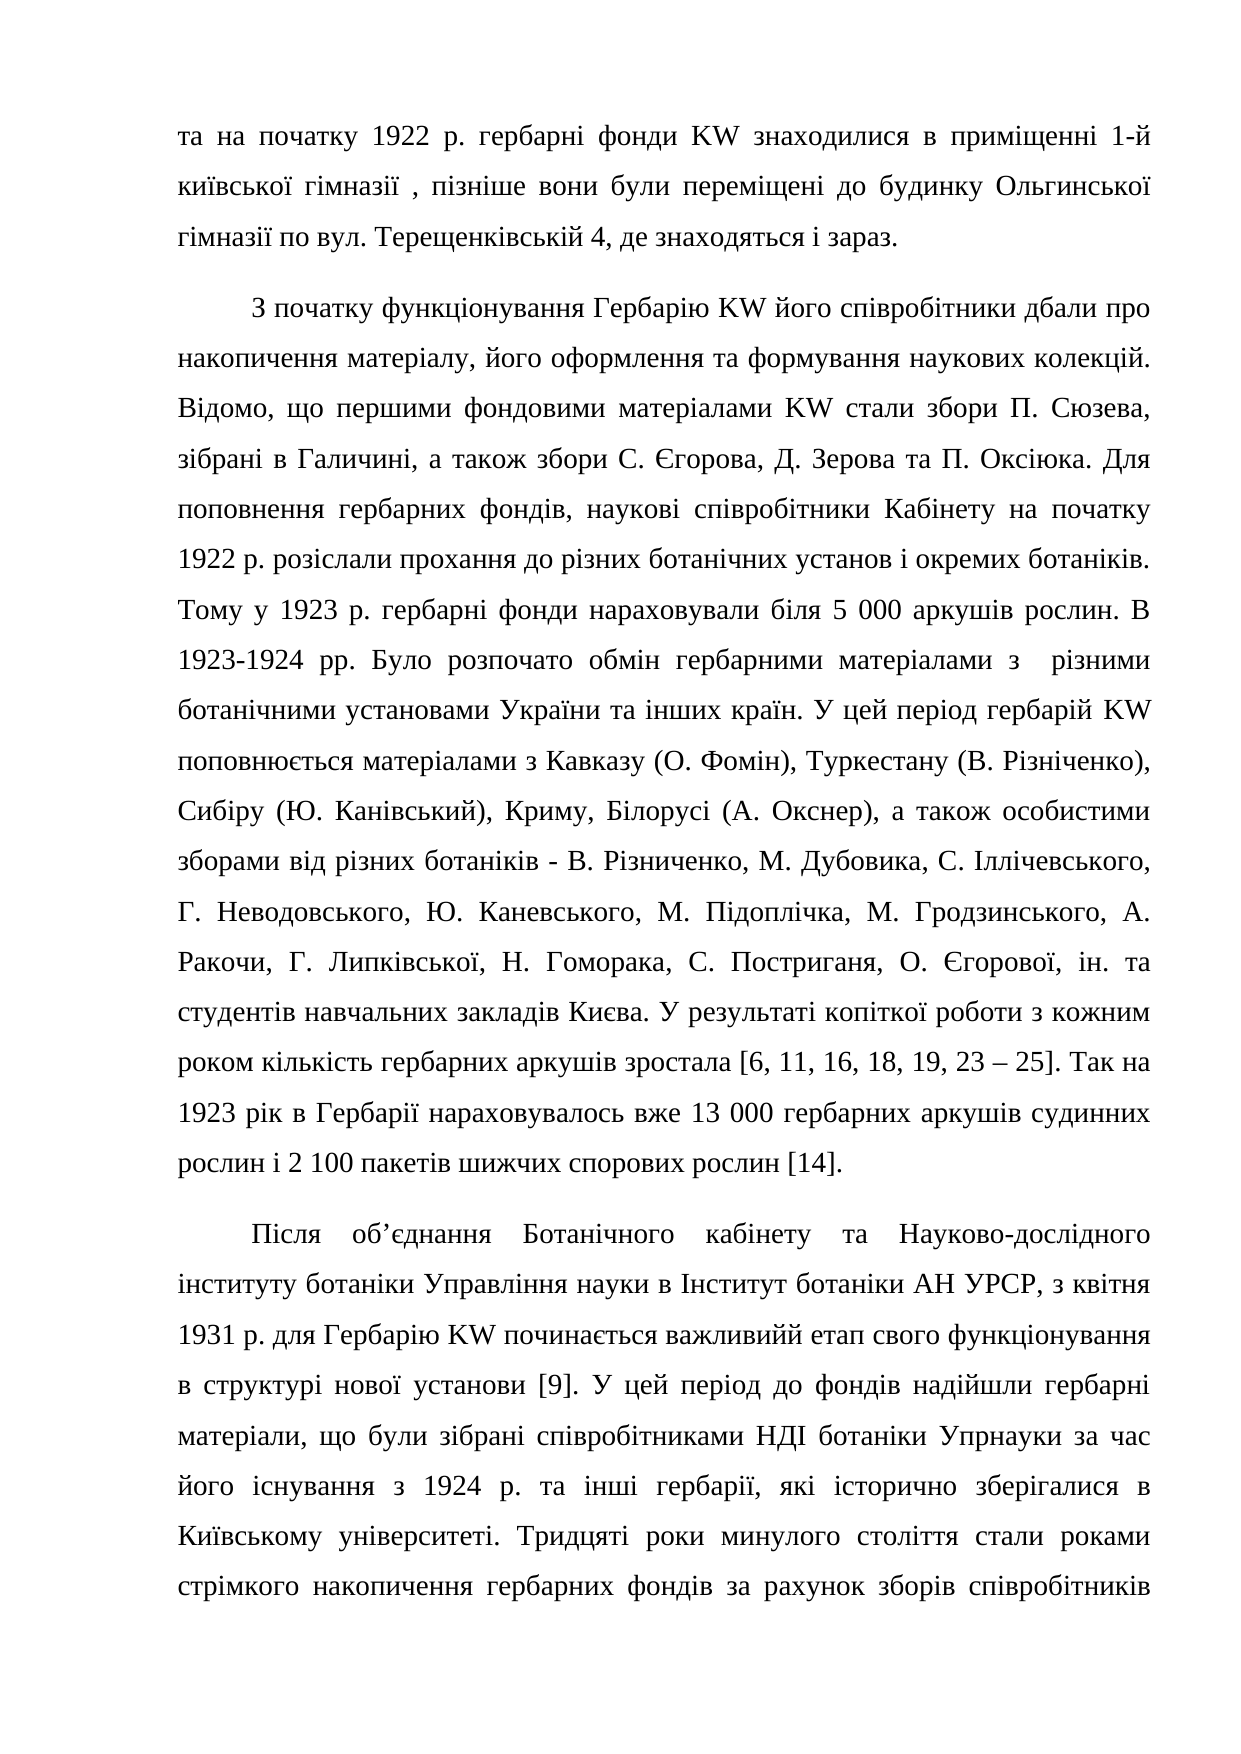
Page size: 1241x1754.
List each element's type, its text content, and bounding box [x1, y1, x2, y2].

text З початку функціонування Гербарію KW його співробітники дбали про накопичення матеріалу, його оформлення та формування наукових колекцій. Відомо, що першими фондовими матеріалами KW стали збори П. Сюзева, зібрані в Галичині, а також збори С. Єгорова, Д. Зерова та П. Оксіюка. Для поповнення гербарних фондів, наукові співробітники Кабінету на початку 1922 р. розіслали прохання до різних ботанічних установ і окремих ботаніків. Тому у 1923 р. гербарні фонди нараховували біля 5 000 аркушів рослин. В 1923-1924 рр. Було розпочато обмін гербарними матеріалами з різними ботанічними установами України та інших країн. У цей період гербарій KW поповнюється матеріалами з Кавказу (О. Фомін), Туркестану (В. Різніченко), Сибіру (Ю. Канівський), Криму, Білорусі (А. Окснер), а також особистими зборами від різних ботаніків - В. Різниченко, М. Дубовика, С. Іллічевського, Г. Неводовського, Ю. Каневського, М. Підоплічка, М. Гродзинського, А. Ракочи, Г. Липківської, Н. Гоморака, С. Постриганя, О. Єгорової, ін. та студентів навчальних закладів Києва. У результаті копіткої роботи з кожним роком кількість гербарних аркушів зростала [6, 11, 16, 18, 19, 23 – 25]. Так на 1923 рік в Гербарії нараховувалось вже 13 000 гербарних аркушів судинних рослин і 2 100 пакетів шижчих спорових рослин [14]. [177, 290, 1152, 1179]
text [177, 118, 1152, 252]
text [177, 1216, 1152, 1602]
